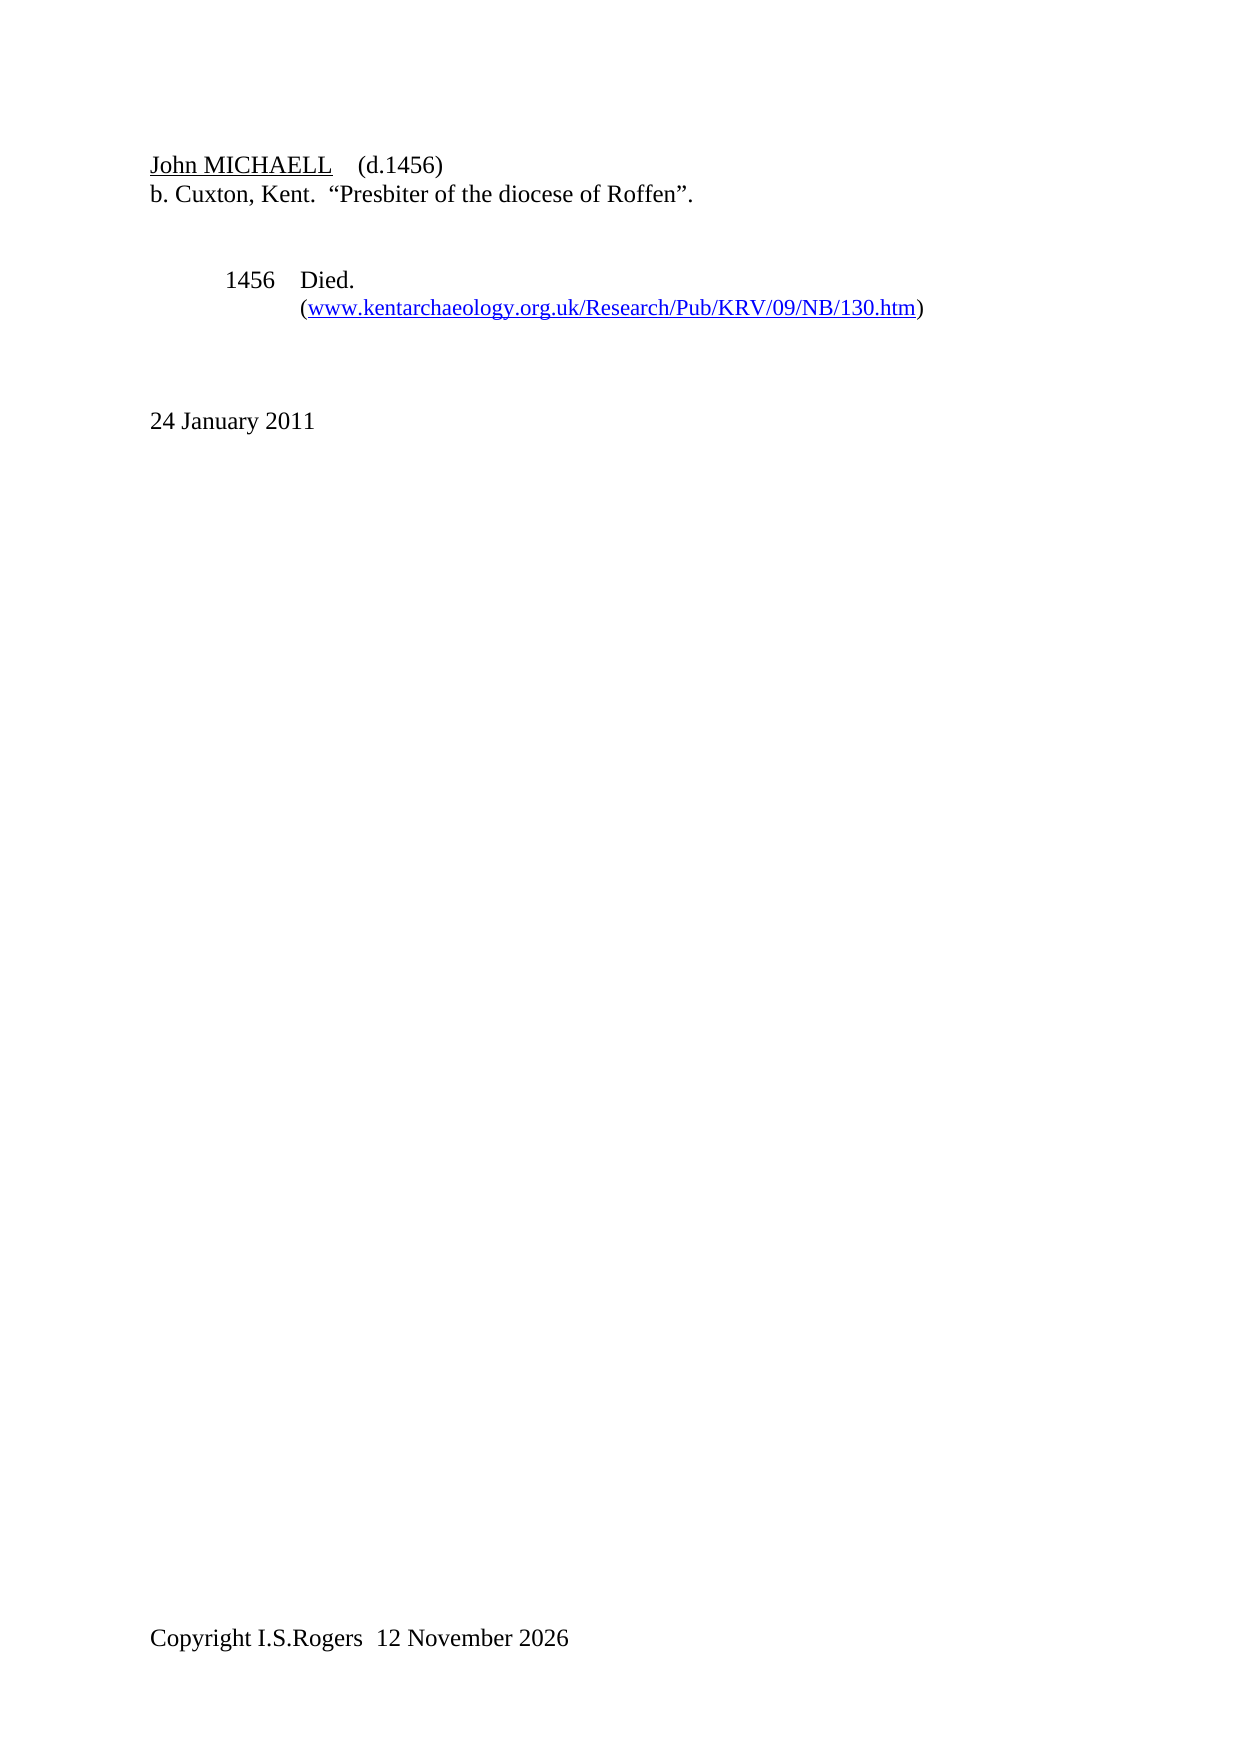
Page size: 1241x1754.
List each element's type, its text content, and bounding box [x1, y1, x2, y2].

text b. . “Presbiter of the diocese of Roffen”. [150, 179, 1090, 207]
text 24 January 2011 [150, 406, 1090, 435]
text John MICHAELL (d.1456) [150, 150, 1090, 179]
list Died. [225, 265, 1090, 294]
text (www.kentarchaeology.org.uk/Research/Pub/KRV/09/NB/130.htm) [225, 294, 1090, 320]
